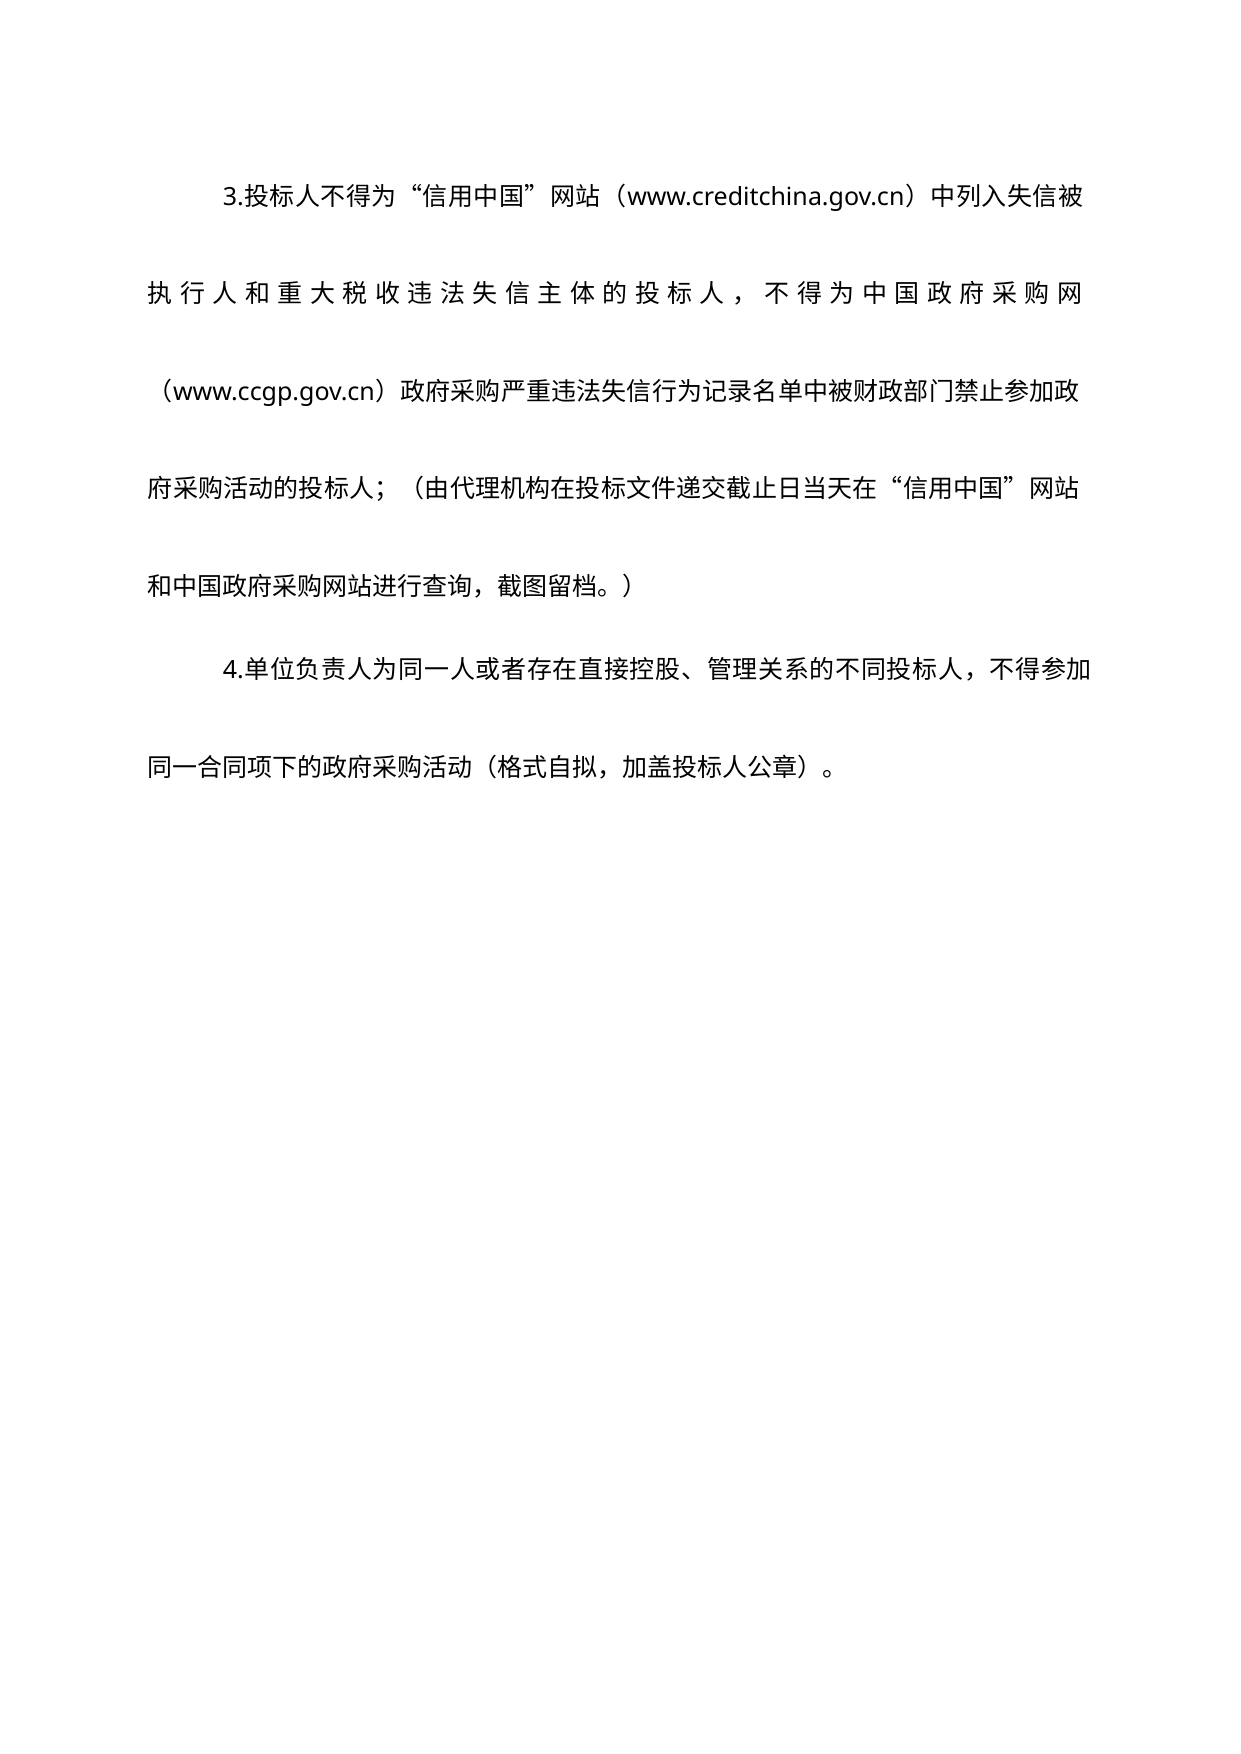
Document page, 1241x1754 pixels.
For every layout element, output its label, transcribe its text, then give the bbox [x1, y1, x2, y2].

text 4.单位负责人为同一人或者存在直接控股、管理关系的不同投标人，不得参加同一合同项下的政府采购活动（格式自拟，加盖投标人公章）。 [148, 635, 1093, 798]
text 3.投标人不得为“信用中国”网站（www.creditchina.gov.cn）中列入失信被执行人和重大税收违法失信主体的投标人，不得为中国政府采购网（www.ccgp.gov.cn）政府采购严重违法失信行为记录名单中被财政部门禁止参加政府采购活动的投标人；（由代理机构在投标文件递交截止日当天在“信用中国”网站和中国政府采购网站进行查询，截图留档。） [148, 162, 1083, 617]
